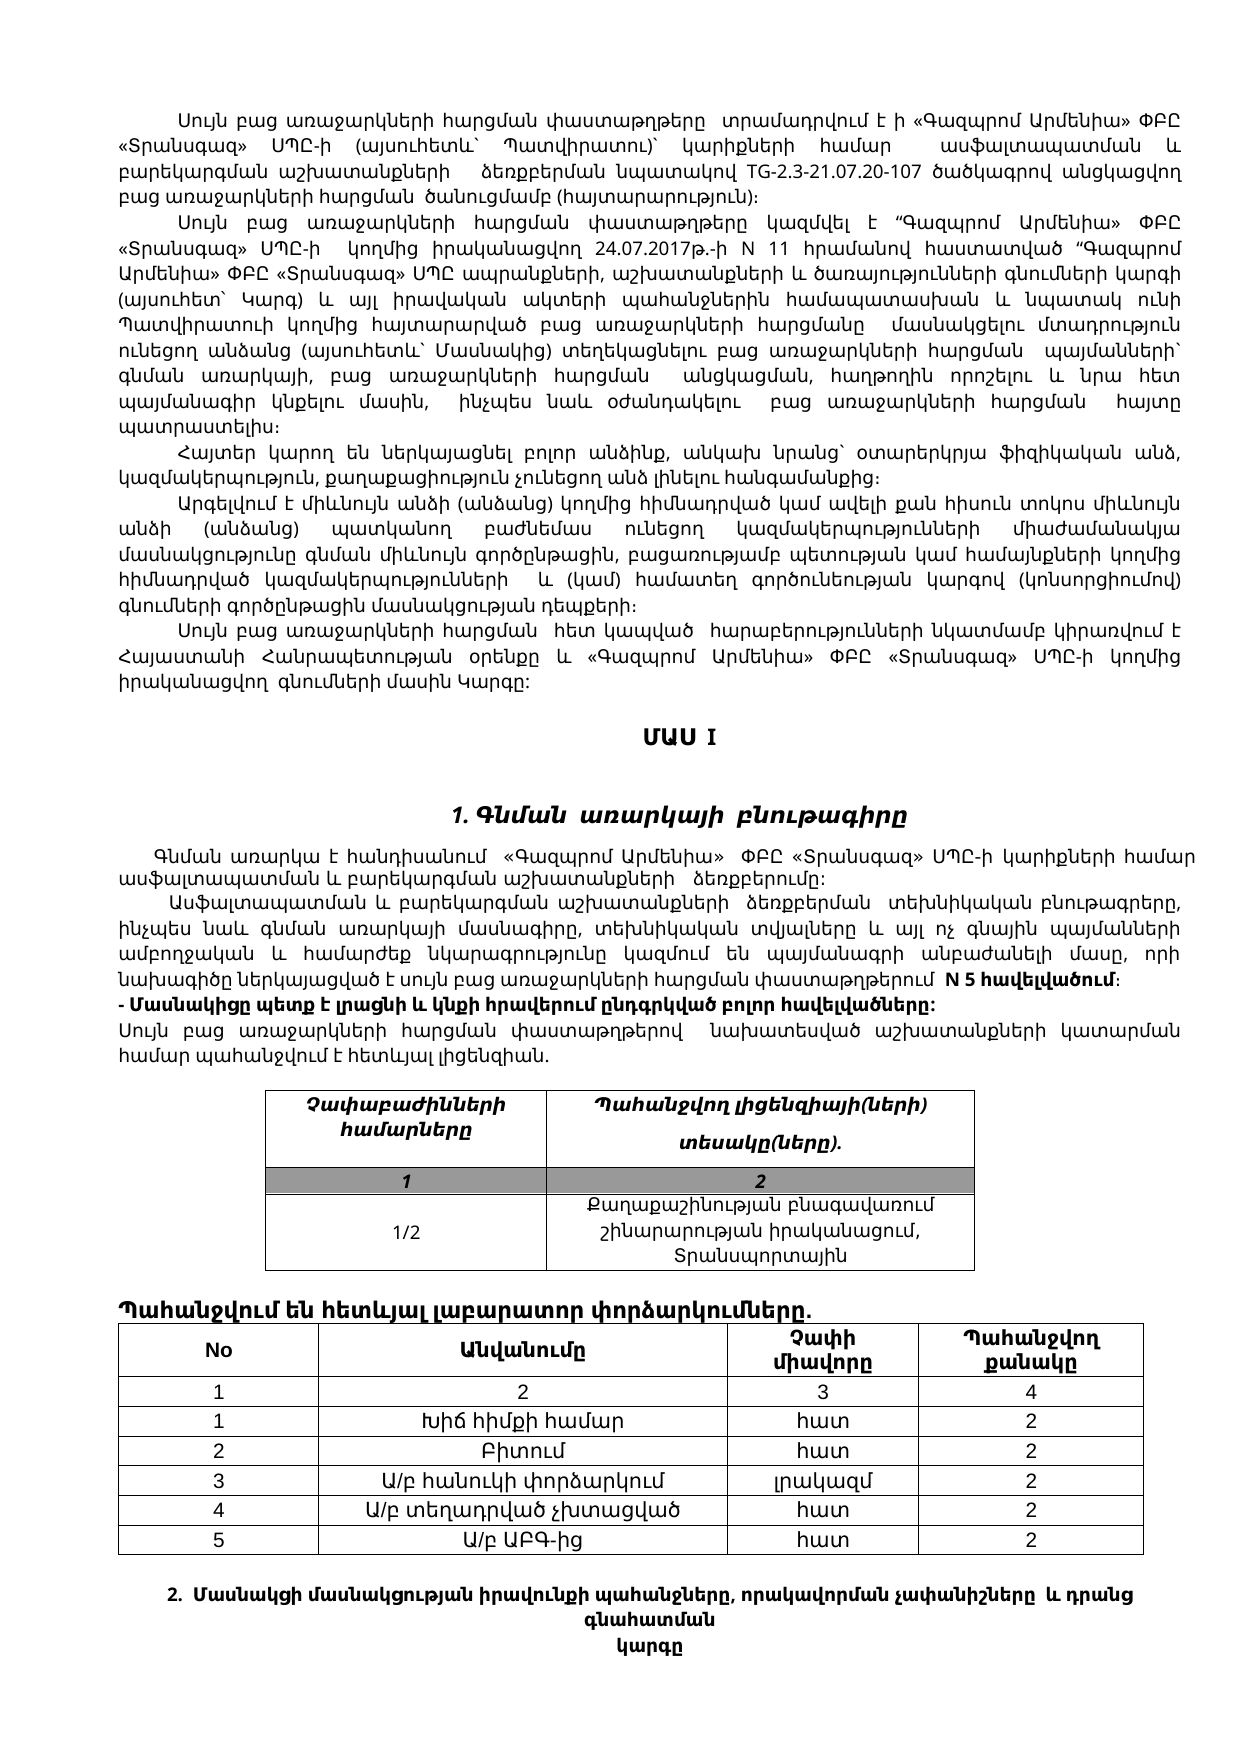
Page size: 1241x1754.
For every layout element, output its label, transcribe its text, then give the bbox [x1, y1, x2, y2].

table_cell 3 [728, 1377, 918, 1406]
text Պահանջվում են հետևյալ լաբարատոր փորձարկումները. [118, 1297, 1181, 1323]
table_cell հատ [728, 1437, 918, 1465]
text Արգելվում է միևնույն անձի (անձանց) կողմից հիմնադրված կամ ավելի քան հիսուն տոկոս միևնույն անձի (անձանց) պատկանող բաժնեմաս ունեցող կազմակերպությունների միաժամանակյա մասնակցությունը գնման միևնույն գործընթացին, բացառությամբ պետության կամ համայնքների կողմից հիմնադրված կազմակերպությունների և (կամ) համատեղ գործունեության կարգով (կոնսորցիումով) գնումների գործընթացին մասնակցության դեպքերի։ [118, 490, 1181, 618]
table_cell լրակազմ [728, 1466, 918, 1495]
table_header Չափաբաժինների համարները [266, 1091, 546, 1167]
table_cell հատ [728, 1526, 918, 1554]
text Սույն բաց առաջարկների հարցման փաստաթղթերը կազմվել է “Գազպրոմ Արմենիա» ՓԲԸ «Տրանսգազ» ՍՊԸ-ի կողմից իրականացվող 24.07.2017թ.-ի N 11 հրամանով հաստատված “Գազպրոմ Արմենիա» ՓԲԸ «Տրանսգազ» ՍՊԸ ապրանքների, աշխատանքների և ծառայությունների գնումների կարգի (այսուհետ՝ Կարգ) և այլ իրավական ակտերի պահանջներին համապատասխան և նպատակ ունի Պատվիրատուի կողմից հայտարարված բաց առաջարկների հարցմանը մասնակցելու մտադրություն ունեցող անձանց (այսուհետև` Մասնակից) տեղեկացնելու բաց առաջարկների հարցման պայմանների` գնման առարկայի, բաց առաջարկների հարցման անցկացման, հաղթողին որոշելու և նրա հետ պայմանագիր կնքելու մասին, ինչպես նաև օժանդակելու բաց առաջարկների հարցման հայտը պատրաստելիս։ [118, 209, 1181, 439]
table_header Պահանջվող լիցենզիայի(ների) տեսակը(ները). [547, 1091, 974, 1167]
table_cell 4 [919, 1377, 1143, 1406]
table_header No [119, 1324, 318, 1376]
table_cell 2 [919, 1526, 1143, 1554]
table_cell Ա/բ հանուկի փորձարկում [319, 1466, 727, 1495]
table_header Պահանջվող քանակը [919, 1324, 1143, 1376]
text կարգը [118, 1632, 1181, 1657]
table_cell 1/2 [266, 1195, 546, 1270]
table_cell Ա/բ ԱԲԳ-ից [319, 1526, 727, 1554]
text Սույն բաց առաջարկների հարցման հետ կապված հարաբերությունների նկատմամբ կիրառվում է Հայաստանի Հանրապետության օրենքը և «Գազպրոմ Արմենիա» ՓԲԸ «Տրանսգազ» ՍՊԸ-ի կողմից իրականացվող գնումների մասին Կարգը: [118, 618, 1181, 694]
text Ասֆալտապատման և բարեկարգման աշխատանքների ձեռքբերման տեխնիկական բնութագրերը, ինչպես նաև գնման առարկայի մասնագիրը, տեխնիկական տվյալները և այլ ոչ գնային պայմանների ամբողջական և համարժեք նկարագրությունը կազմում են պայմանագրի անբաժանելի մասը, որի նախագիծը ներկայացված է սույն բաց առաջարկների հարցման փաստաթղթերում N 5 հավելվածում։ [118, 889, 1181, 992]
subtitle 1. Գնման առարկայի բնութագիրը [118, 799, 1181, 830]
table_cell 2 [119, 1437, 318, 1465]
table_cell հատ [728, 1407, 918, 1436]
table_cell Ա/բ տեղադրված չխտացված [319, 1496, 727, 1524]
table_cell Քաղաքաշինության բնագավառում շինարարության իրականացում, Տրանսպորտային [547, 1195, 974, 1270]
table_cell 1 [119, 1377, 318, 1406]
table_cell 1 [119, 1407, 318, 1436]
table_cell Խիճ հիմքի համար [319, 1407, 727, 1436]
table_cell 2 [547, 1168, 974, 1193]
table_cell 3 [119, 1466, 318, 1495]
text Հայտեր կարող են ներկայացնել բոլոր անձինք, անկախ նրանց` օտարերկրյա ֆիզիկական անձ, կազմակերպություն, քաղաքացիություն չունեցող անձ լինելու հանգամանքից։ [118, 439, 1181, 490]
table_cell 2 [319, 1377, 727, 1406]
text ՄԱՍ I [118, 721, 1181, 752]
text - Մասնակիցը պետք է լրացնի և կնքի հրավերում ընդգրկված բոլոր հավելվածները: [118, 992, 1181, 1017]
table_cell 4 [119, 1496, 318, 1524]
text 2. Մասնակցի մասնակցության իրավունքի պահանջները, որակավորման չափանիշները և դրանց գնահատման [118, 1581, 1181, 1632]
table_header Անվանումը [319, 1324, 727, 1376]
table_cell հատ [728, 1496, 918, 1524]
table_cell 5 [119, 1526, 318, 1554]
table_cell 2 [919, 1407, 1143, 1436]
text Սույն բաց առաջարկների հարցման փաստաթղթերով նախատեսված աշխատանքների կատարման համար պահանջվում է հետևյալ լիցենզիան. [118, 1017, 1181, 1068]
table_cell 2 [919, 1437, 1143, 1465]
text Սույն բաց առաջարկների հարցման փաստաթղթերը տրամադրվում է ի «Գազպրոմ Արմենիա» ՓԲԸ «Տրանսգազ» ՍՊԸ-ի (այսուհետև` Պատվիրատու)` կարիքների համար ասֆալտապատման և բարեկարգման աշխատանքների ձեռքբերման նպատակով TG-2.3-21.07.20-107 ծածկագրով անցկացվող բաց առաջարկների հարցման ծանուցմամբ (հայտարարություն)։ [118, 107, 1181, 209]
table_header Չափի միավորը [728, 1324, 918, 1376]
table_cell 1 [266, 1168, 546, 1193]
table_cell Բիտում [319, 1437, 727, 1465]
table_cell 2 [919, 1496, 1143, 1524]
text Գնման առարկա է հանդիսանում «Գազպրոմ Արմենիա» ՓԲԸ «Տրանսգազ» ՍՊԸ-ի կարիքների համար ասֆալտապատման և բարեկարգման աշխատանքների ձեռքբերումը: [118, 846, 1196, 889]
table_cell 2 [919, 1466, 1143, 1495]
